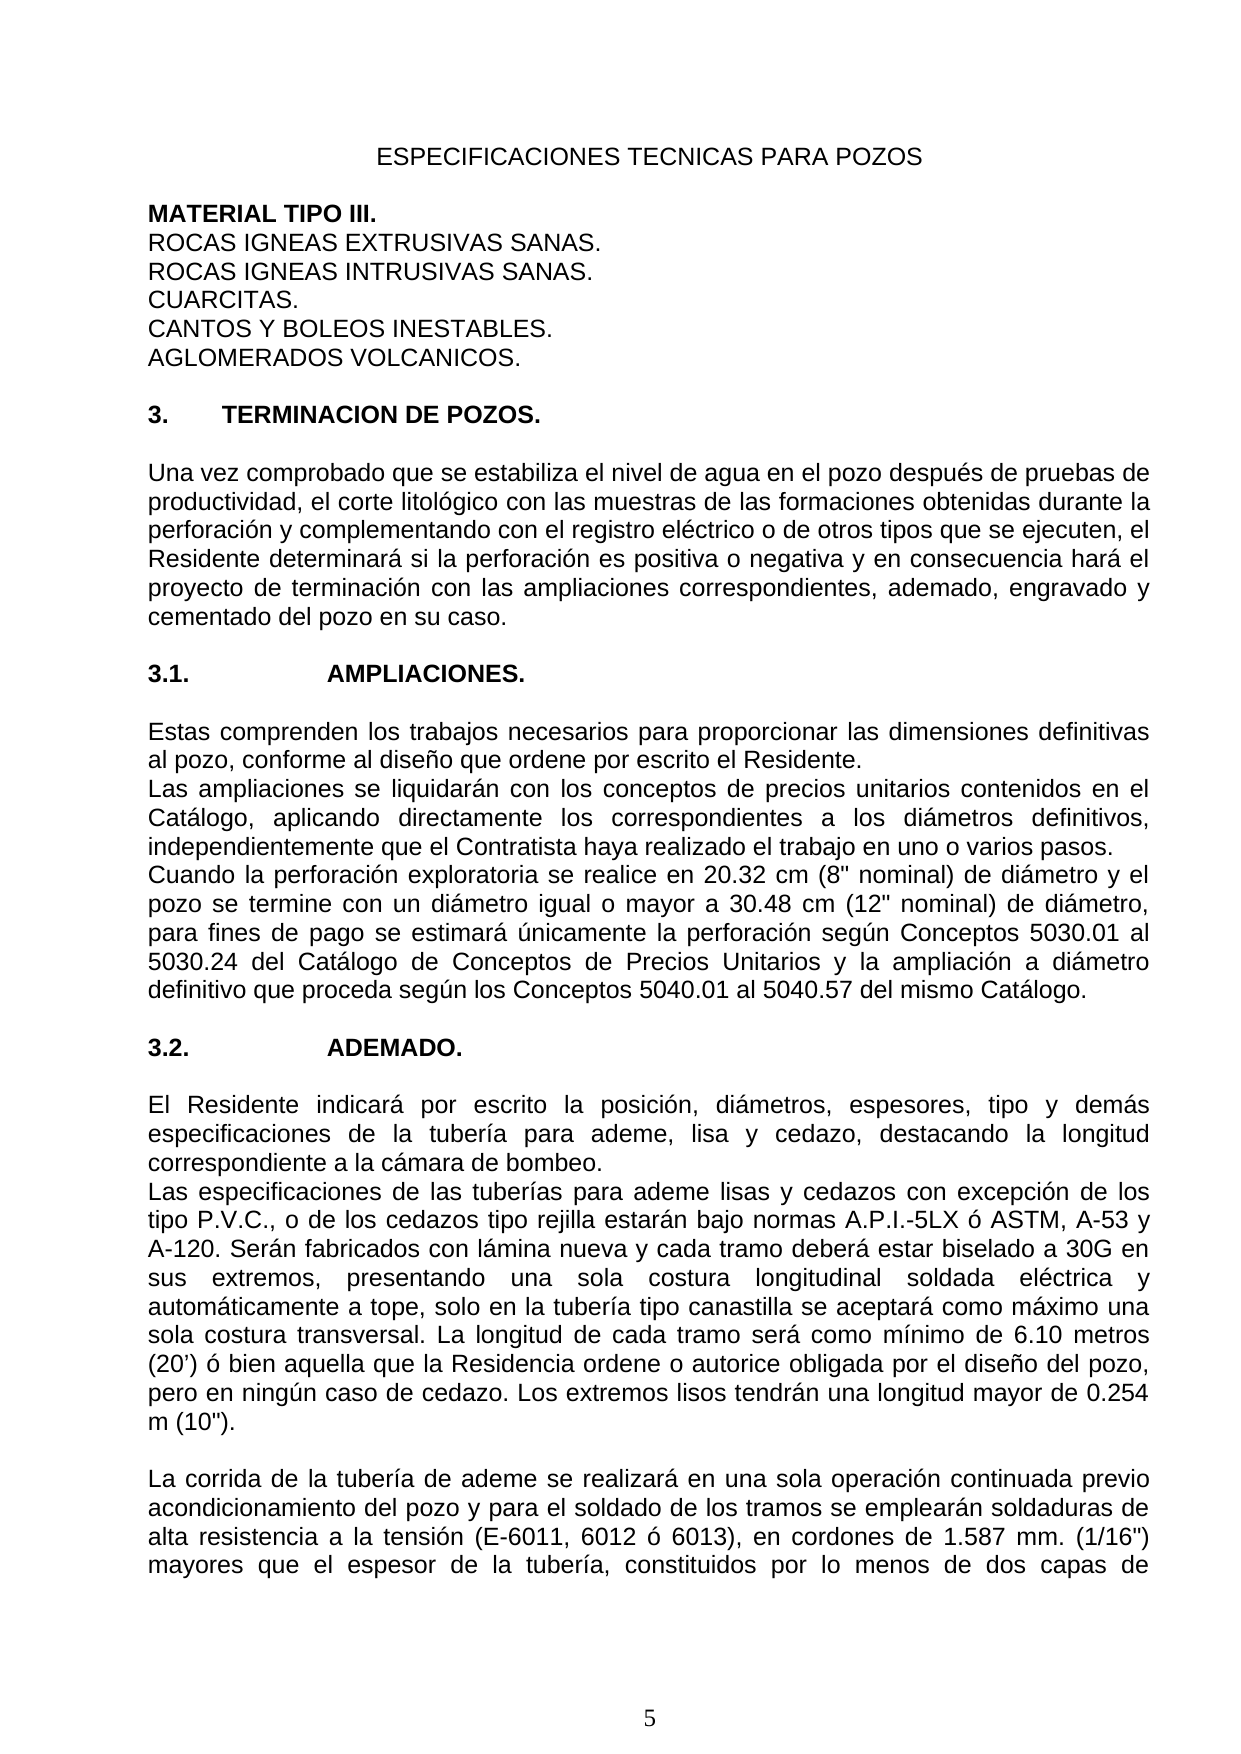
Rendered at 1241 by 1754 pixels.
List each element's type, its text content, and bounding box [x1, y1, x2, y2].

text ROCAS IGNEAS INTRUSIVAS SANAS. [148, 257, 1152, 286]
text Una vez comprobado que se estabiliza el nivel de agua en el pozo después de pruebas de productividad, el corte litológico con las muestras de las formaciones obtenidas durante la perforación y complementando con el registro eléctrico o de otros tipos que se ejecuten, el Residente determinará si la perforación es positiva o negativa y en consecuencia hará el proyecto de terminación con las ampliaciones correspondientes, ademado, engravado y cementado del pozo en su caso. [148, 458, 1152, 631]
list Cuando la perforación exploratoria se realice en 20.32 cm (8" nominal) de diámetro y el pozo se termine con un diámetro igual o mayor a 30.48 cm (12" nominal) de diámetro, para fines de pago se estimará únicamente la perforación según Conceptos 5030.01 al 5030.24 del Catálogo de Conceptos de Precios Unitarios y la ampliación a diámetro definitivo que proceda según los Conceptos 5040.01 al 5040.57 del mismo Catálogo. [148, 861, 1152, 1004]
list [148, 1464, 1152, 1579]
text MATERIAL TIPO III. [148, 199, 1152, 228]
text AGLOMERADOS VOLCANICOS. [148, 343, 1152, 372]
list El Residente indicará por escrito la posición, diámetros, espesores, tipo y demás especificaciones de la tubería para ademe, lisa y cedazo, destacando la longitud correspondiente a la cámara de bombeo. [148, 1091, 1152, 1177]
list Las especificaciones de las tuberías para ademe lisas y cedazos con excepción de los tipo P.V.C., o de los cedazos tipo rejilla estarán bajo normas A.P.I.-5LX ó ASTM, A-53 y A-120. Serán fabricados con lámina nueva y cada tramo deberá estar biselado a 30G en sus extremos, presentando una sola costura longitudinal soldada eléctrica y automáticamente a tope, solo en la tubería tipo canastilla se aceptará como máximo una sola costura transversal. La longitud de cada tramo será como mínimo de 6.10 metros (20’) ó bien aquella que la Residencia ordene o autorice obligada por el diseño del pozo, pero en ningún caso de cedazo. Los extremos lisos tendrán una longitud mayor de 0.254 m (10"). [148, 1177, 1152, 1436]
text CUARCITAS. [148, 286, 1152, 314]
list ADEMADO. [148, 1033, 1152, 1062]
text ROCAS IGNEAS EXTRUSIVAS SANAS. [148, 228, 1152, 257]
list Las ampliaciones se liquidarán con los conceptos de precios unitarios contenidos en el Catálogo, aplicando directamente los correspondientes a los diámetros definitivos, independientemente que el Contratista haya realizado el trabajo en uno o varios pasos. [148, 774, 1152, 861]
text 3. TERMINACION DE POZOS. [148, 401, 1152, 429]
list Estas comprenden los trabajos necesarios para proporcionar las dimensiones definitivas al pozo, conforme al diseño que ordene por escrito el Residente. [148, 717, 1152, 774]
text CANTOS Y BOLEOS INESTABLES. [148, 314, 1152, 343]
list AMPLIACIONES. [148, 659, 1152, 688]
